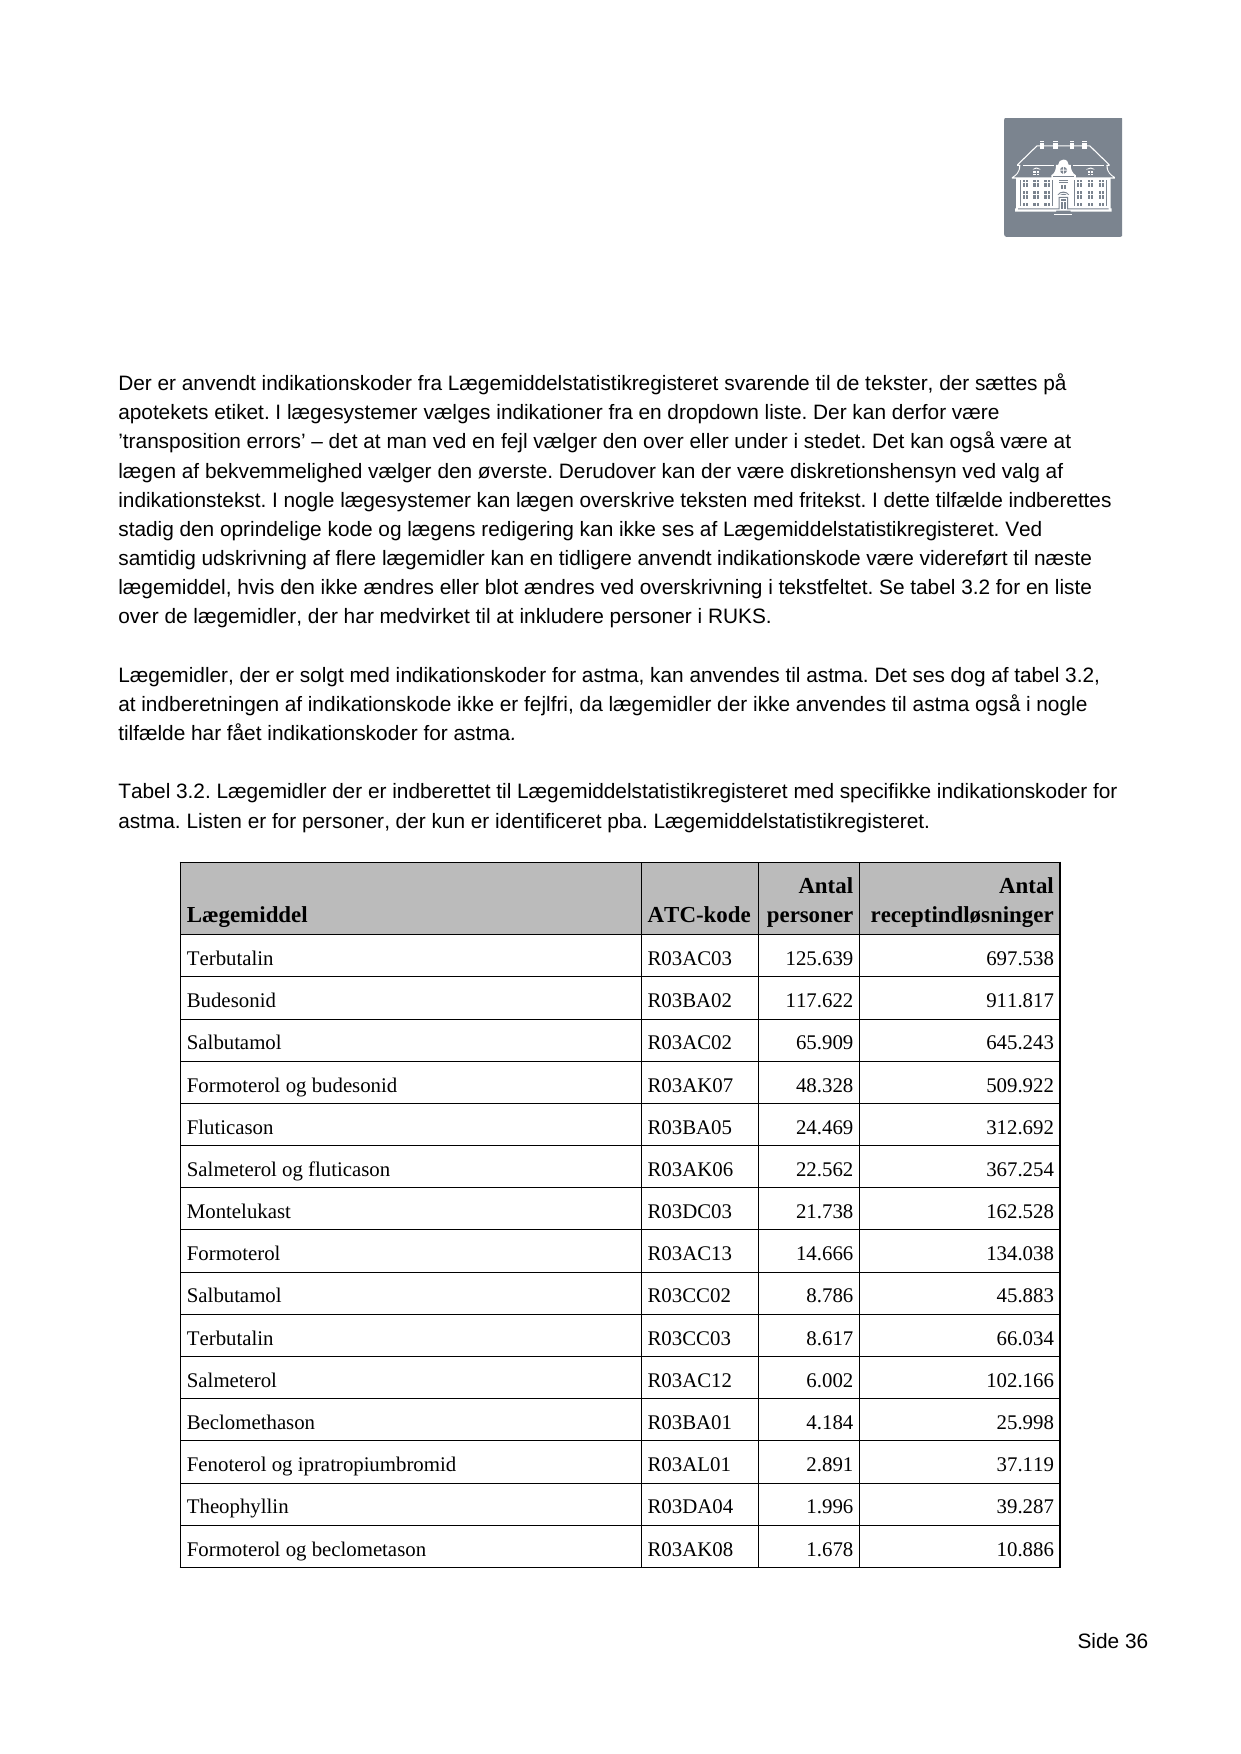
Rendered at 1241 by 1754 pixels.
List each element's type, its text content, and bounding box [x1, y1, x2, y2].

table_header ATC-kode [642, 863, 758, 934]
table_cell R03AC03 [642, 935, 758, 976]
table_cell 367.254 [860, 1146, 1059, 1187]
table_cell 25.998 [860, 1399, 1059, 1440]
table_cell R03AC02 [642, 1020, 758, 1061]
table_cell R03AK08 [642, 1526, 758, 1567]
table_cell Beclomethason [181, 1399, 641, 1440]
table_cell 8.617 [759, 1315, 859, 1356]
table_cell 125.639 [759, 935, 859, 976]
table_cell Formoterol og beclometason [181, 1526, 641, 1567]
table_cell Fluticason [181, 1104, 641, 1145]
table_cell 39.287 [860, 1484, 1059, 1525]
table_cell 14.666 [759, 1230, 859, 1272]
table_cell R03AK06 [642, 1146, 758, 1187]
table_cell Salmeterol [181, 1357, 641, 1398]
table_cell 6.002 [759, 1357, 859, 1398]
table_cell 24.469 [759, 1104, 859, 1145]
table_cell Terbutalin [181, 1315, 641, 1356]
table_cell R03BA02 [642, 977, 758, 1018]
table_cell 45.883 [860, 1273, 1059, 1314]
table_cell R03AK07 [642, 1062, 758, 1103]
table_cell R03AC13 [642, 1230, 758, 1272]
table_cell 21.738 [759, 1188, 859, 1229]
table_cell 1.996 [759, 1484, 859, 1525]
table_cell 134.038 [860, 1230, 1059, 1272]
table_cell 37.119 [860, 1441, 1059, 1482]
table_header Antal receptindløsninger [860, 863, 1059, 934]
table_cell R03BA05 [642, 1104, 758, 1145]
table_cell 102.166 [860, 1357, 1059, 1398]
table_cell 117.622 [759, 977, 859, 1018]
text Tabel 3.2. Lægemidler der er indberettet til Lægemiddelstatistikregisteret med specifikke indikationskoder for astma. Listen er for personer, der kun er identificeret pba. Lægemiddelstatistikregisteret. [118, 774, 1122, 832]
table_cell Salmeterol og fluticason [181, 1146, 641, 1187]
table_cell Fenoterol og ipratropiumbromid [181, 1441, 641, 1482]
table_cell 8.786 [759, 1273, 859, 1314]
table_header Antal personer [759, 863, 859, 934]
table_cell Montelukast [181, 1188, 641, 1229]
table_cell 48.328 [759, 1062, 859, 1103]
table_cell R03AC12 [642, 1357, 758, 1398]
table_cell 645.243 [860, 1020, 1059, 1061]
table_cell R03CC02 [642, 1273, 758, 1314]
table_cell 509.922 [860, 1062, 1059, 1103]
table_cell 10.886 [860, 1526, 1059, 1567]
table_cell Terbutalin [181, 935, 641, 976]
table_cell Formoterol og budesonid [181, 1062, 641, 1103]
table_cell Theophyllin [181, 1484, 641, 1525]
table_cell 697.538 [860, 935, 1059, 976]
table_cell Salbutamol [181, 1020, 641, 1061]
table_cell 312.692 [860, 1104, 1059, 1145]
table_cell 162.528 [860, 1188, 1059, 1229]
table_cell 4.184 [759, 1399, 859, 1440]
table_cell 22.562 [759, 1146, 859, 1187]
table_cell R03CC03 [642, 1315, 758, 1356]
table_cell 911.817 [860, 977, 1059, 1018]
table_cell 1.678 [759, 1526, 859, 1567]
table_cell R03BA01 [642, 1399, 758, 1440]
text Der er anvendt indikationskoder fra Lægemiddelstatistikregisteret svarende til de tekster, der sættes på apotekets etiket. I lægesystemer vælges indikationer fra en dropdown liste. Der kan derfor være ’transposition errors’ – det at man ved en fejl vælger den over eller under i stedet. Det kan også være at lægen af bekvemmelighed vælger den øverste. Derudover kan der være diskretionshensyn ved valg af indikationstekst. I nogle lægesystemer kan lægen overskrive teksten med fritekst. I dette tilfælde indberettes stadig den oprindelige kode og lægens redigering kan ikke ses af Lægemiddelstatistikregisteret. Ved samtidig udskrivning af flere lægemidler kan en tidligere anvendt indikationskode være videreført til næste lægemiddel, hvis den ikke ændres eller blot ændres ved overskrivning i tekstfeltet. Se tabel 3.2 for en liste over de lægemidler, der har medvirket til at inkludere personer i RUKS. [118, 366, 1122, 628]
table_cell 2.891 [759, 1441, 859, 1482]
table_header Lægemiddel [181, 863, 641, 934]
table_cell 66.034 [860, 1315, 1059, 1356]
text Lægemidler, der er solgt med indikationskoder for astma, kan anvendes til astma. Det ses dog af tabel 3.2, at indberetningen af indikationskode ikke er fejlfri, da lægemidler der ikke anvendes til astma også i nogle tilfælde har fået indikationskoder for astma. [118, 657, 1122, 745]
table_cell R03DA04 [642, 1484, 758, 1525]
table_cell Formoterol [181, 1230, 641, 1272]
table_cell 65.909 [759, 1020, 859, 1061]
table_cell R03AL01 [642, 1441, 758, 1482]
table_cell Budesonid [181, 977, 641, 1018]
table_cell Salbutamol [181, 1273, 641, 1314]
table_cell R03DC03 [642, 1188, 758, 1229]
